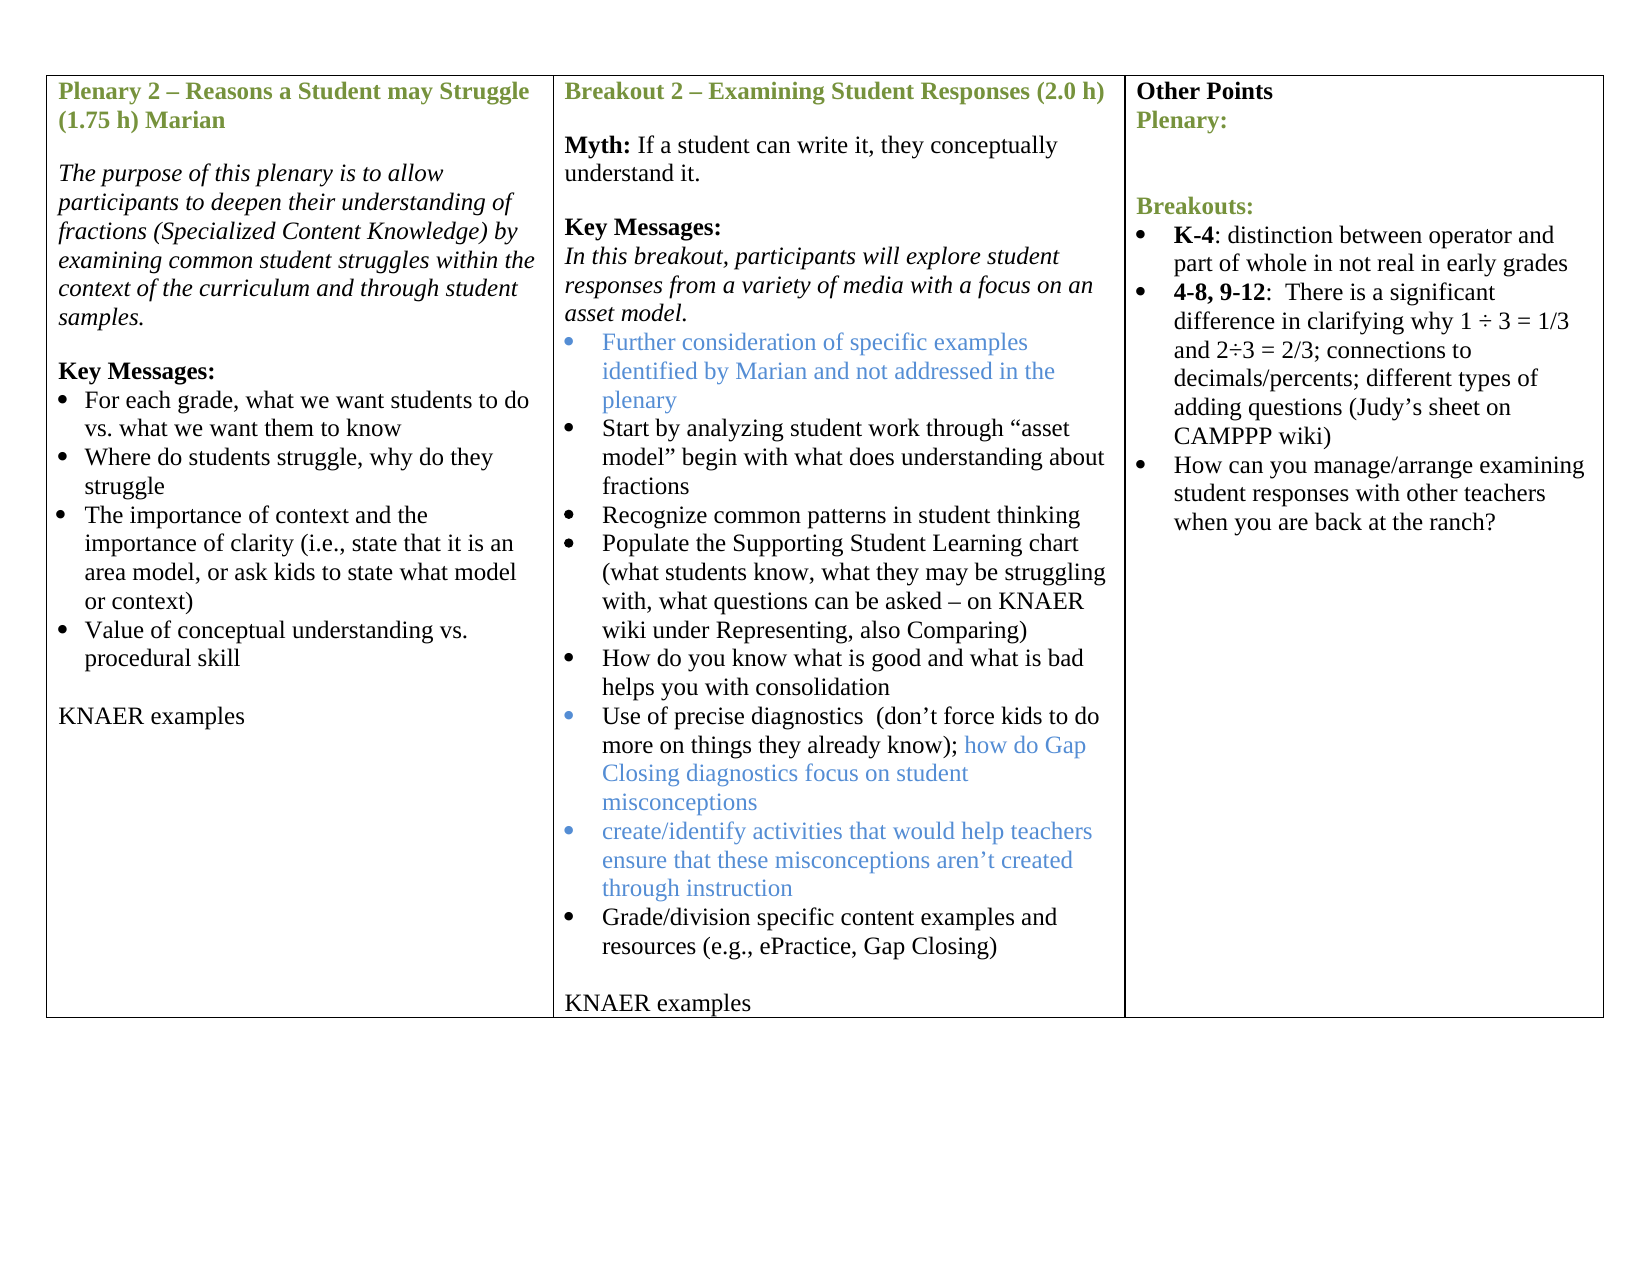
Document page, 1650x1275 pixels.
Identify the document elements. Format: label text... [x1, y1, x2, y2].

table_cell Plenary 2 – Reasons a Student may Struggle (1.75 h) Marian The purpose of this plenary is to allow participants to deepen their understanding of fractions (Specialized Content Knowledge) by examining common student struggles within the context of the curriculum and through student samples. Key Messages: For each grade, what we want students to do vs. what we want them to know Where do students struggle, why do they struggle The importance of context and the importance of clarity (i.e., state that it is an area model, or ask kids to state what model or context) Value of conceptual understanding vs. procedural skill KNAER examples [47, 76, 553, 1017]
table_cell Other Points Plenary: Breakouts: K-4: distinction between operator and part of whole in not real in early grades 4-8, 9-12: There is a significant difference in clarifying why 1 ÷ 3 = 1/3 and 2÷3 = 2/3; connections to decimals/percents; different types of adding questions (Judy’s sheet on CAMPPP wiki) How can you manage/arrange examining student responses with other teachers when you are back at the ranch? [1126, 76, 1603, 1017]
table_cell Breakout 2 – Examining Student Responses (2.0 h) Myth: If a student can write it, they conceptually understand it. Key Messages: In this breakout, participants will explore student responses from a variety of media with a focus on an asset model. Further consideration of specific examples identified by Marian and not addressed in the plenary Start by analyzing student work through “asset model” begin with what does understanding about fractions Recognize common patterns in student thinking Populate the Supporting Student Learning chart (what students know, what they may be struggling with, what questions can be asked – on KNAER wiki under Representing, also Comparing) How do you know what is good and what is bad helps you with consolidation Use of precise diagnostics (don’t force kids to do more on things they already know); how do Gap Closing diagnostics focus on student misconceptions create/identify activities that would help teachers ensure that these misconceptions aren’t created through instruction Grade/division specific content examples and resources (e.g., ePractice, Gap Closing) KNAER examples [554, 76, 1124, 1017]
